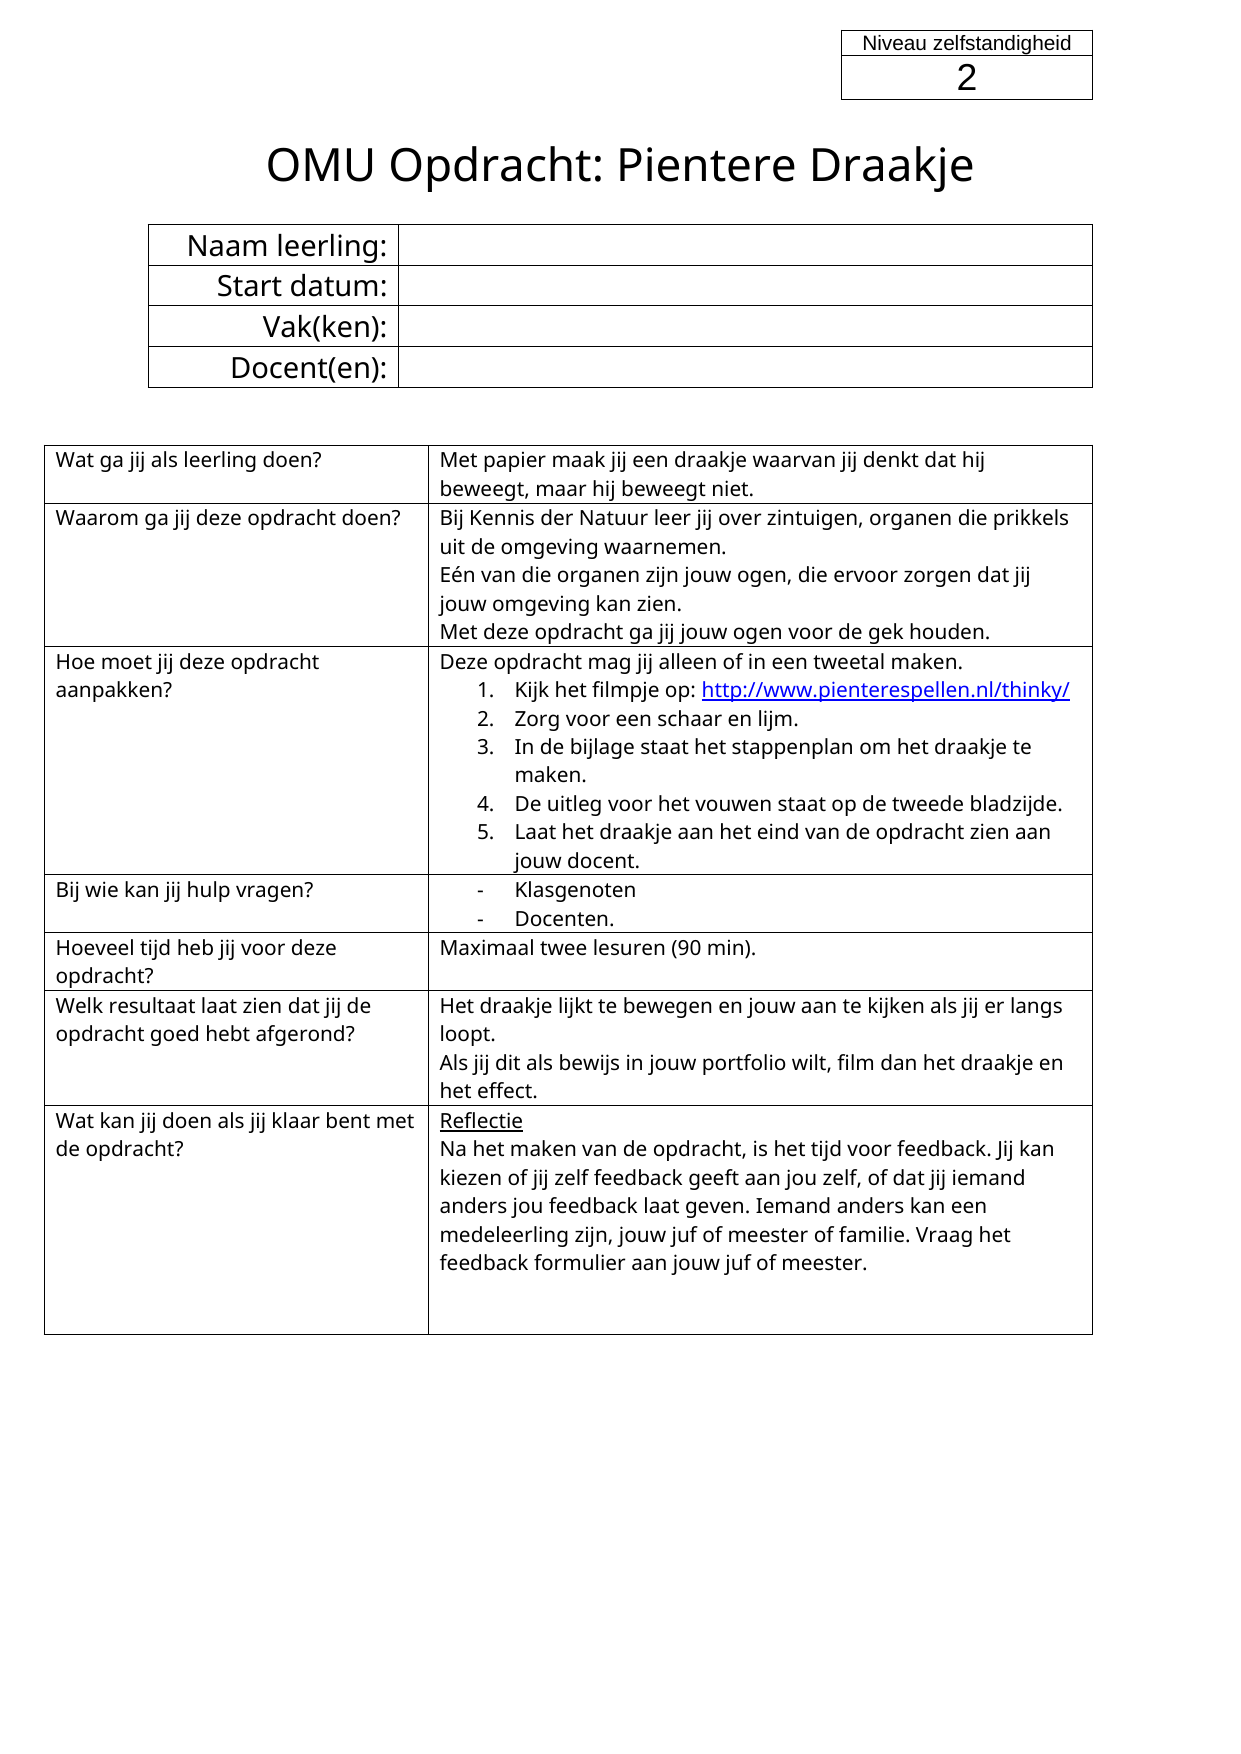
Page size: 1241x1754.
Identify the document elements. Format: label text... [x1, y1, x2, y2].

table_cell [399, 347, 1092, 387]
table_cell Start datum: [149, 266, 398, 305]
table_cell Vak(ken): [149, 306, 398, 346]
table_cell Docent(en): [149, 347, 398, 387]
table_cell Reflectie Na het maken van de opdracht, is het tijd voor feedback. Jij kan kiezen of jij zelf feedback geeft aan jou zelf, of dat jij iemand anders jou feedback laat geven. Iemand anders kan een medeleerling zijn, jouw juf of meester of familie. Vraag het feedback formulier aan jouw juf of meester. [429, 1106, 1092, 1333]
table_cell Hoeveel tijd heb jij voor deze opdracht? [45, 933, 428, 990]
table_cell Welk resultaat laat zien dat jij de opdracht goed hebt afgerond? [45, 991, 428, 1105]
table_cell Wat kan jij doen als jij klaar bent met de opdracht? [45, 1106, 428, 1333]
table_cell [399, 306, 1092, 346]
table_cell Deze opdracht mag jij alleen of in een tweetal maken. Kijk het filmpje op: http://www.pienterespellen.nl/thinky/ Zorg voor een schaar en lijm. In de bijlage staat het stappenplan om het draakje te maken. De uitleg voor het vouwen staat op de tweede bladzijde. Laat het draakje aan het eind van de opdracht zien aan jouw docent. [429, 647, 1092, 874]
text OMU Opdracht: Pientere Draakje [148, 133, 1093, 195]
table_cell Bij wie kan jij hulp vragen? [45, 875, 428, 932]
table_header Met papier maak jij een draakje waarvan jij denkt dat hij beweegt, maar hij beweegt niet. [429, 446, 1092, 502]
table_cell Waarom ga jij deze opdracht doen? [45, 504, 428, 646]
table_cell Het draakje lijkt te bewegen en jouw aan te kijken als jij er langs loopt. Als jij dit als bewijs in jouw portfolio wilt, film dan het draakje en het effect. [429, 991, 1092, 1105]
table_header Wat ga jij als leerling doen? [45, 446, 428, 502]
table_header [399, 225, 1092, 264]
table_cell [399, 266, 1092, 305]
table_cell Klasgenoten Docenten. [429, 875, 1092, 932]
table_cell Maximaal twee lesuren (90 min). [429, 933, 1092, 990]
table_cell Hoe moet jij deze opdracht aanpakken? [45, 647, 428, 874]
table_cell Bij Kennis der Natuur leer jij over zintuigen, organen die prikkels uit de omgeving waarnemen. Eén van die organen zijn jouw ogen, die ervoor zorgen dat jij jouw omgeving kan zien. Met deze opdracht ga jij jouw ogen voor de gek houden. [429, 504, 1092, 646]
table_header Naam leerling: [149, 225, 398, 264]
